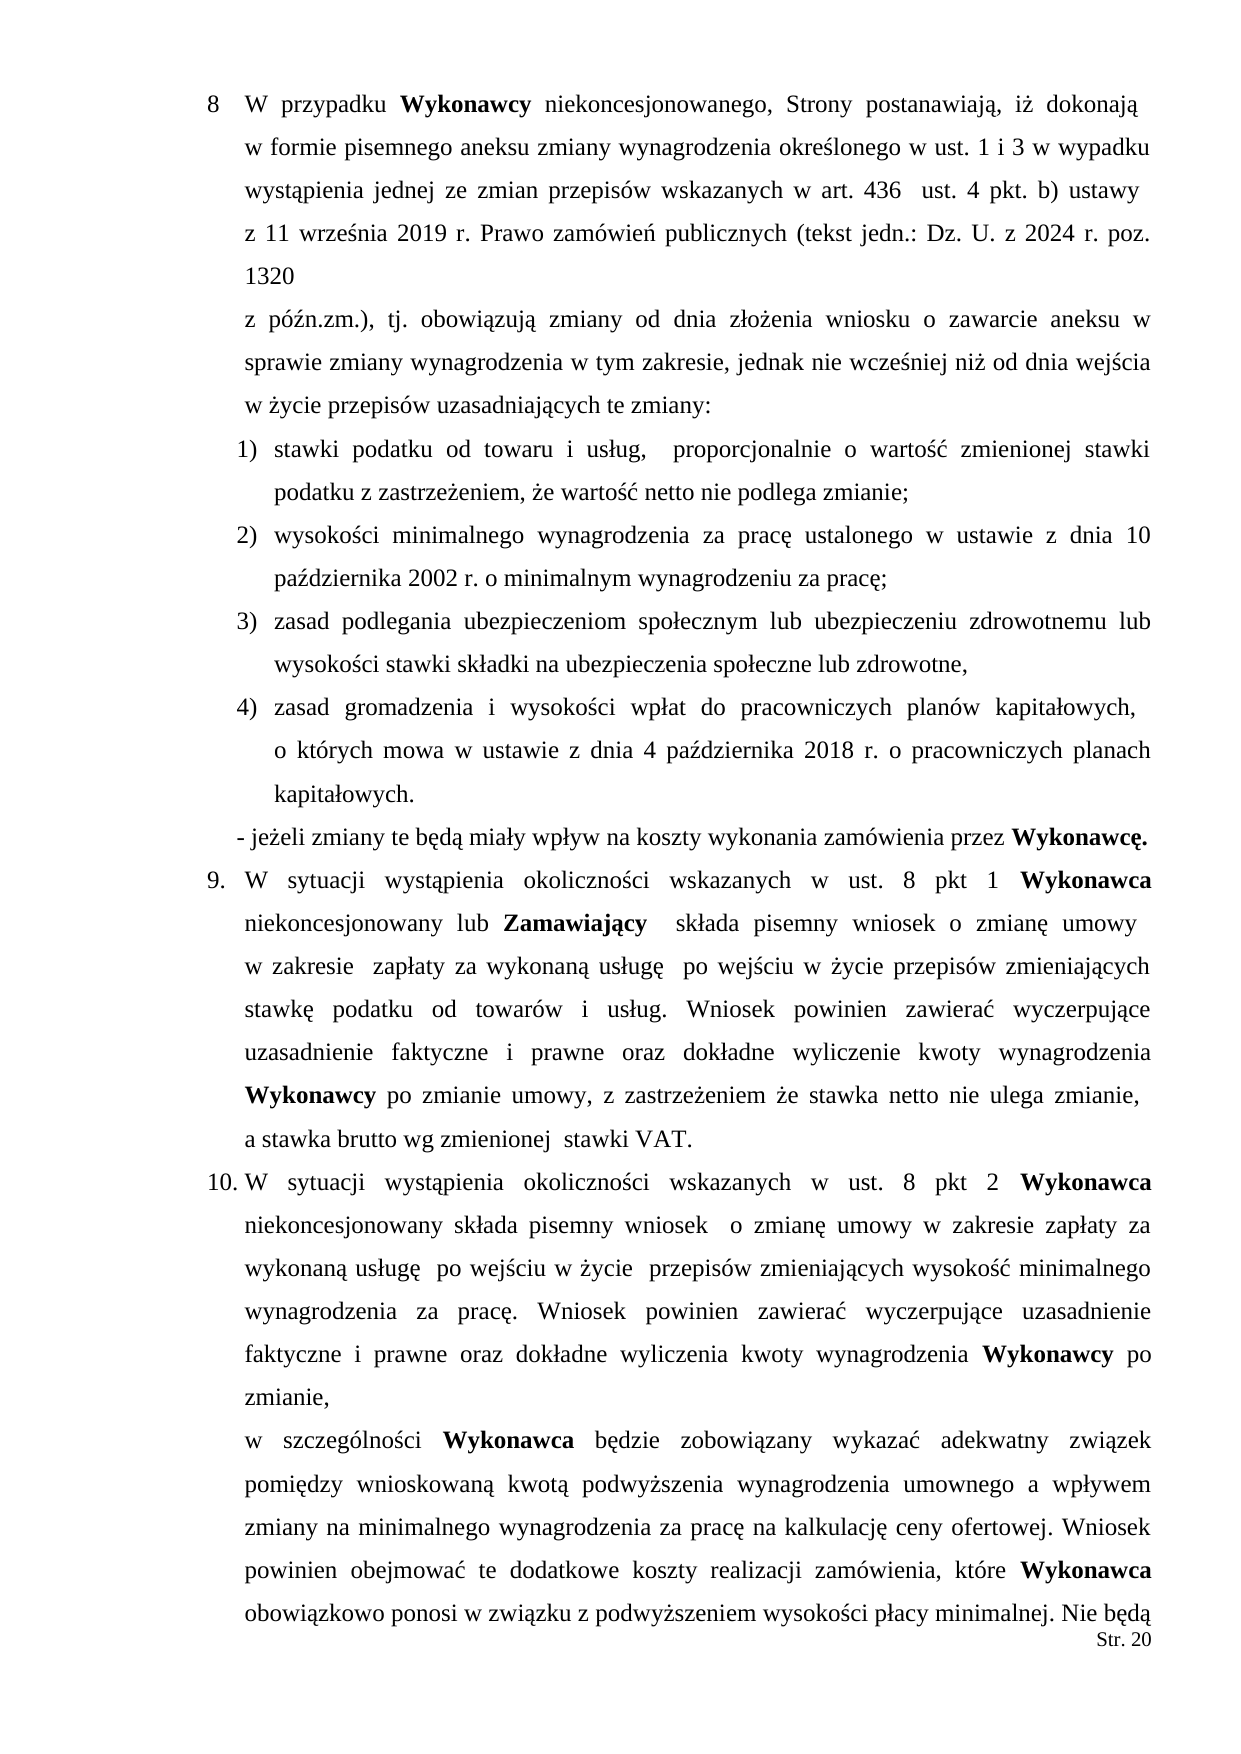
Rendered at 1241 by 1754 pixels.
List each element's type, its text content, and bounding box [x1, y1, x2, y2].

list wysokości minimalnego wynagrodzenia za pracę ustalonego w ustawie z dnia 10 października 2002 r. o minimalnym wynagrodzeniu za pracę; [236, 520, 1152, 592]
list stawki podatku od towaru i usług, proporcjonalnie o wartość zmienionej stawki podatku z zastrzeżeniem, że wartość netto nie podlega zmianie; [236, 434, 1152, 506]
list W przypadku Wykonawcy niekoncesjonowanego, Strony postanawiają, iż dokonają w formie pisemnego aneksu zmiany wynagrodzenia określonego w ust. 1 i 3 w wypadku wystąpienia jednej ze zmian przepisów wskazanych w art. 436 ust. 4 pkt. b) ustawy z 11 września 2019 r. Prawo zamówień publicznych (tekst jedn.: Dz. U. z 2024 r. poz. 1320 z późn.zm.), tj. obowiązują zmiany od dnia złożenia wniosku o zawarcie aneksu w sprawie zmiany wynagrodzenia w tym zakresie, jednak nie wcześniej niż od dnia wejścia w życie przepisów uzasadniających te zmiany: [207, 89, 1152, 419]
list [207, 1167, 1152, 1627]
list zasad gromadzenia i wysokości wpłat do pracowniczych planów kapitałowych, o których mowa w ustawie z dnia 4 października 2018 r. o pracowniczych planach kapitałowych. [236, 692, 1152, 807]
list zasad podlegania ubezpieczeniom społecznym lub ubezpieczeniu zdrowotnemu lub wysokości stawki składki na ubezpieczenia społeczne lub zdrowotne, [236, 606, 1152, 678]
text - jeżeli zmiany te będą miały wpływ na koszty wykonania zamówienia przez Wykonawcę. [236, 822, 1152, 851]
list W sytuacji wystąpienia okoliczności wskazanych w ust. 8 pkt 1 Wykonawca niekoncesjonowany lub Zamawiający składa pisemny wniosek o zmianę umowy w zakresie zapłaty za wykonaną usługę po wejściu w życie przepisów zmieniających stawkę podatku od towarów i usług. Wniosek powinien zawierać wyczerpujące uzasadnienie faktyczne i prawne oraz dokładne wyliczenie kwoty wynagrodzenia Wykonawcy po zmianie umowy, z zastrzeżeniem że stawka netto nie ulega zmianie, a stawka brutto wg zmienionej stawki VAT. [207, 865, 1152, 1152]
